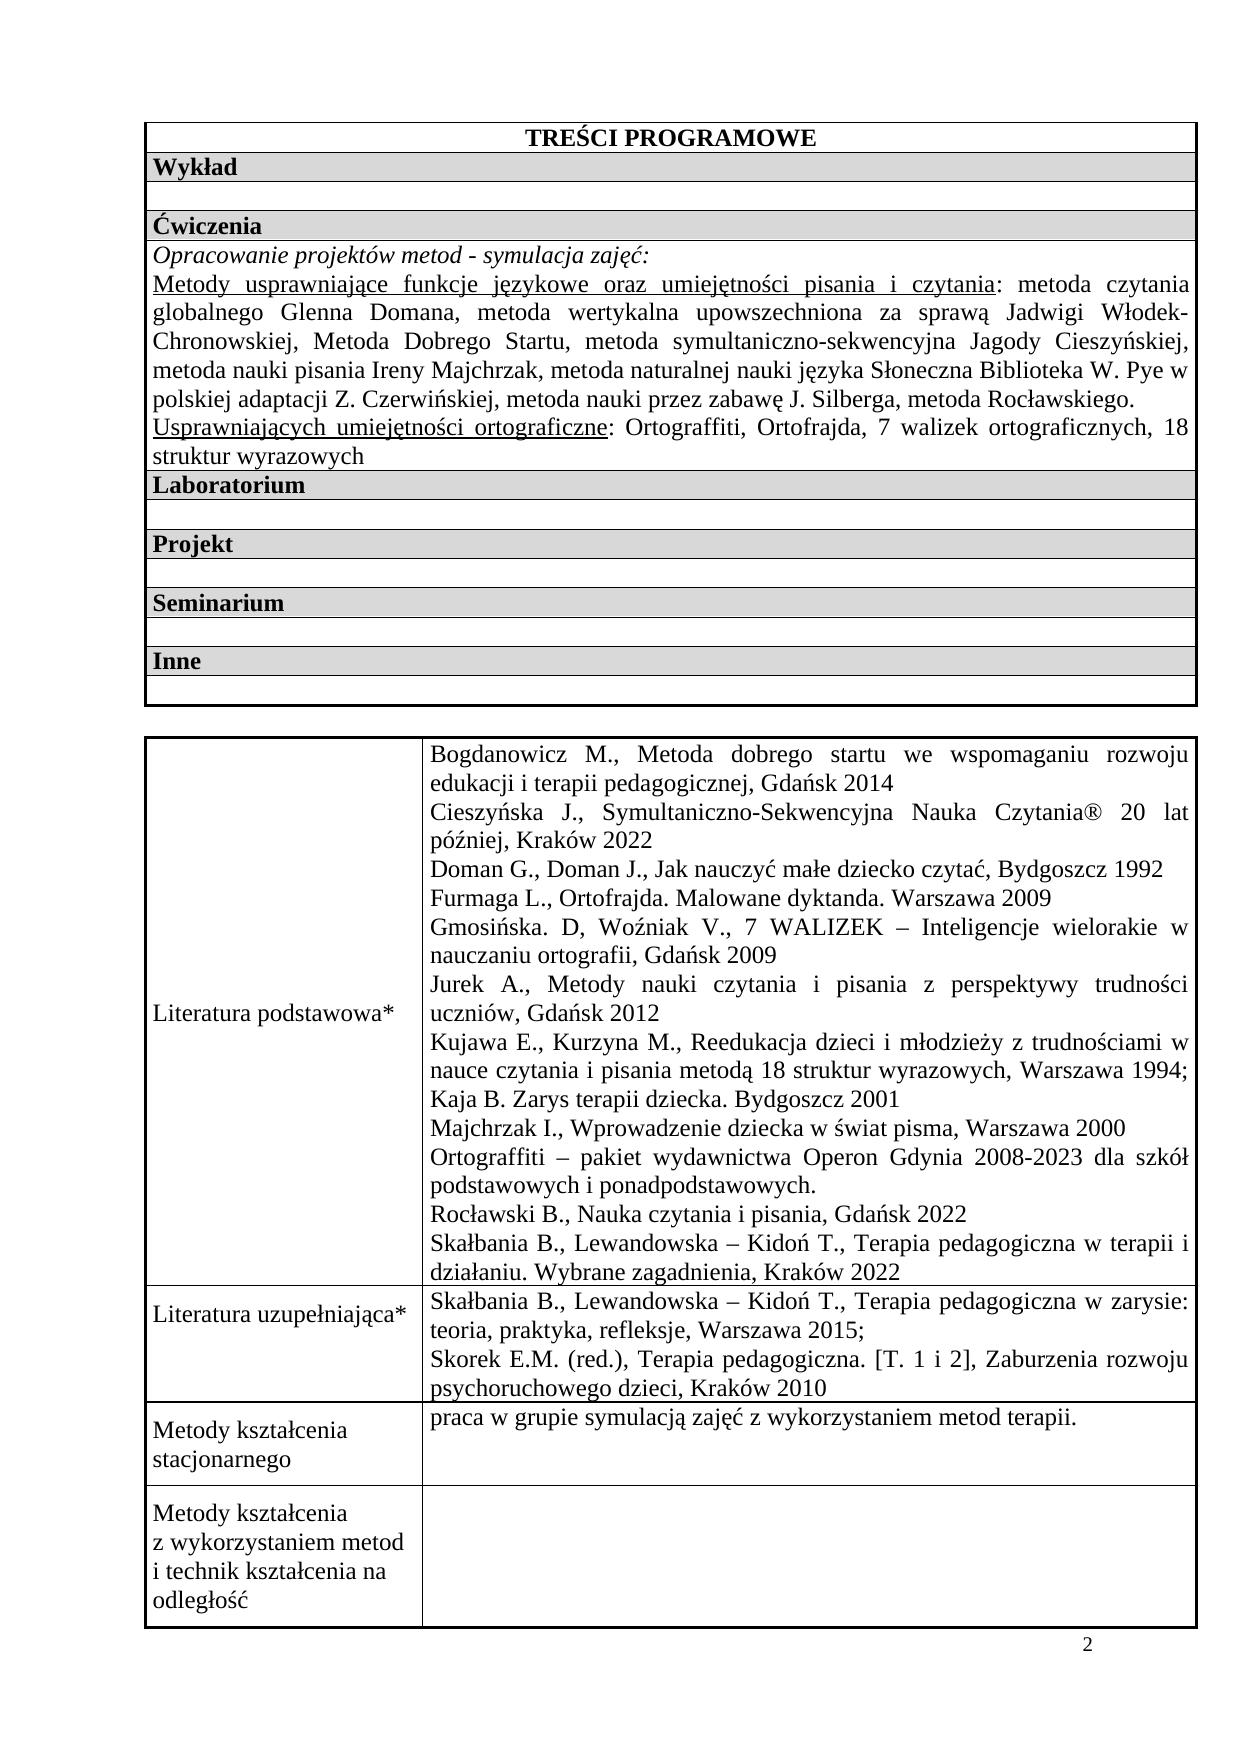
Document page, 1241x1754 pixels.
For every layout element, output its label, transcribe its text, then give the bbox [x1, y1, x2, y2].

table_cell [147, 500, 1195, 528]
table_cell praca w grupie symulacją zajęć z wykorzystaniem metod terapii. [423, 1403, 1195, 1485]
table_header Bogdanowicz M., Metoda dobrego startu we wspomaganiu rozwoju edukacji i terapii pedagogicznej, Gdańsk 2014 Cieszyńska J., Symultaniczno-Sekwencyjna Nauka Czytania® 20 lat później, Kraków 2022 Doman G., Doman J., Jak nauczyć małe dziecko czytać, Bydgoszcz 1992 Furmaga L., Ortofrajda. Malowane dyktanda. Warszawa 2009 Gmosińska. D, Woźniak V., 7 WALIZEK – Inteligencje wielorakie w nauczaniu ortografii, Gdańsk 2009 Jurek A., Metody nauki czytania i pisania z perspektywy trudności uczniów, Gdańsk 2012 Kujawa E., Kurzyna M., Reedukacja dzieci i młodzieży z trudnościami w nauce czytania i pisania metodą 18 struktur wyrazowych, Warszawa 1994; Kaja B. Zarys terapii dziecka. Bydgoszcz 2001 Majchrzak I., Wprowadzenie dziecka w świat pisma, Warszawa 2000 Ortograffiti – pakiet wydawnictwa Operon Gdynia 2008-2023 dla szkół podstawowych i ponadpodstawowych. Rocławski B., Nauka czytania i pisania, Gdańsk 2022 Skałbania B., Lewandowska – Kidoń T., Terapia pedagogiczna w terapii i działaniu. Wybrane zagadnienia, Kraków 2022 [423, 739, 1195, 1285]
table_cell Inne [147, 647, 1195, 675]
table_cell TREŚCI PROGRAMOWE [147, 123, 1195, 152]
table_cell Metody kształcenia stacjonarnego [147, 1403, 422, 1485]
table_header Literatura podstawowa* [147, 739, 422, 1285]
table_cell [423, 1486, 1195, 1626]
table_cell Literatura uzupełniająca* [147, 1286, 422, 1401]
table_cell Laboratorium [147, 471, 1195, 499]
table_cell [147, 618, 1195, 646]
table_cell [147, 559, 1195, 587]
table_cell [147, 676, 1195, 704]
table_cell Metody kształcenia z wykorzystaniem metod i technik kształcenia na odległość [147, 1486, 422, 1626]
table_cell Ćwiczenia [147, 211, 1195, 239]
table_cell Skałbania B., Lewandowska – Kidoń T., Terapia pedagogiczna w zarysie: teoria, praktyka, refleksje, Warszawa 2015; Skorek E.M. (red.), Terapia pedagogiczna. [T. 1 i 2], Zaburzenia rozwoju psychoruchowego dzieci, Kraków 2010 [423, 1286, 1195, 1401]
table_cell Wykład [147, 153, 1195, 181]
table_cell Projekt [147, 530, 1195, 558]
table_cell Opracowanie projektów metod - symulacja zajęć: Metody usprawniające funkcje językowe oraz umiejętności pisania i czytania: metoda czytania globalnego Glenna Domana, metoda wertykalna upowszechniona za sprawą Jadwigi Włodek-Chronowskiej, Metoda Dobrego Startu, metoda symultaniczno-sekwencyjna Jagody Cieszyńskiej, metoda nauki pisania Ireny Majchrzak, metoda naturalnej nauki języka Słoneczna Biblioteka W. Pye w polskiej adaptacji Z. Czerwińskiej, metoda nauki przez zabawę J. Silberga, metoda Rocławskiego. Usprawniających umiejętności ortograficzne: Ortograffiti, Ortofrajda, 7 walizek ortograficznych, 18 struktur wyrazowych [147, 241, 1195, 470]
table_cell Seminarium [147, 588, 1195, 616]
table_cell [147, 182, 1195, 210]
